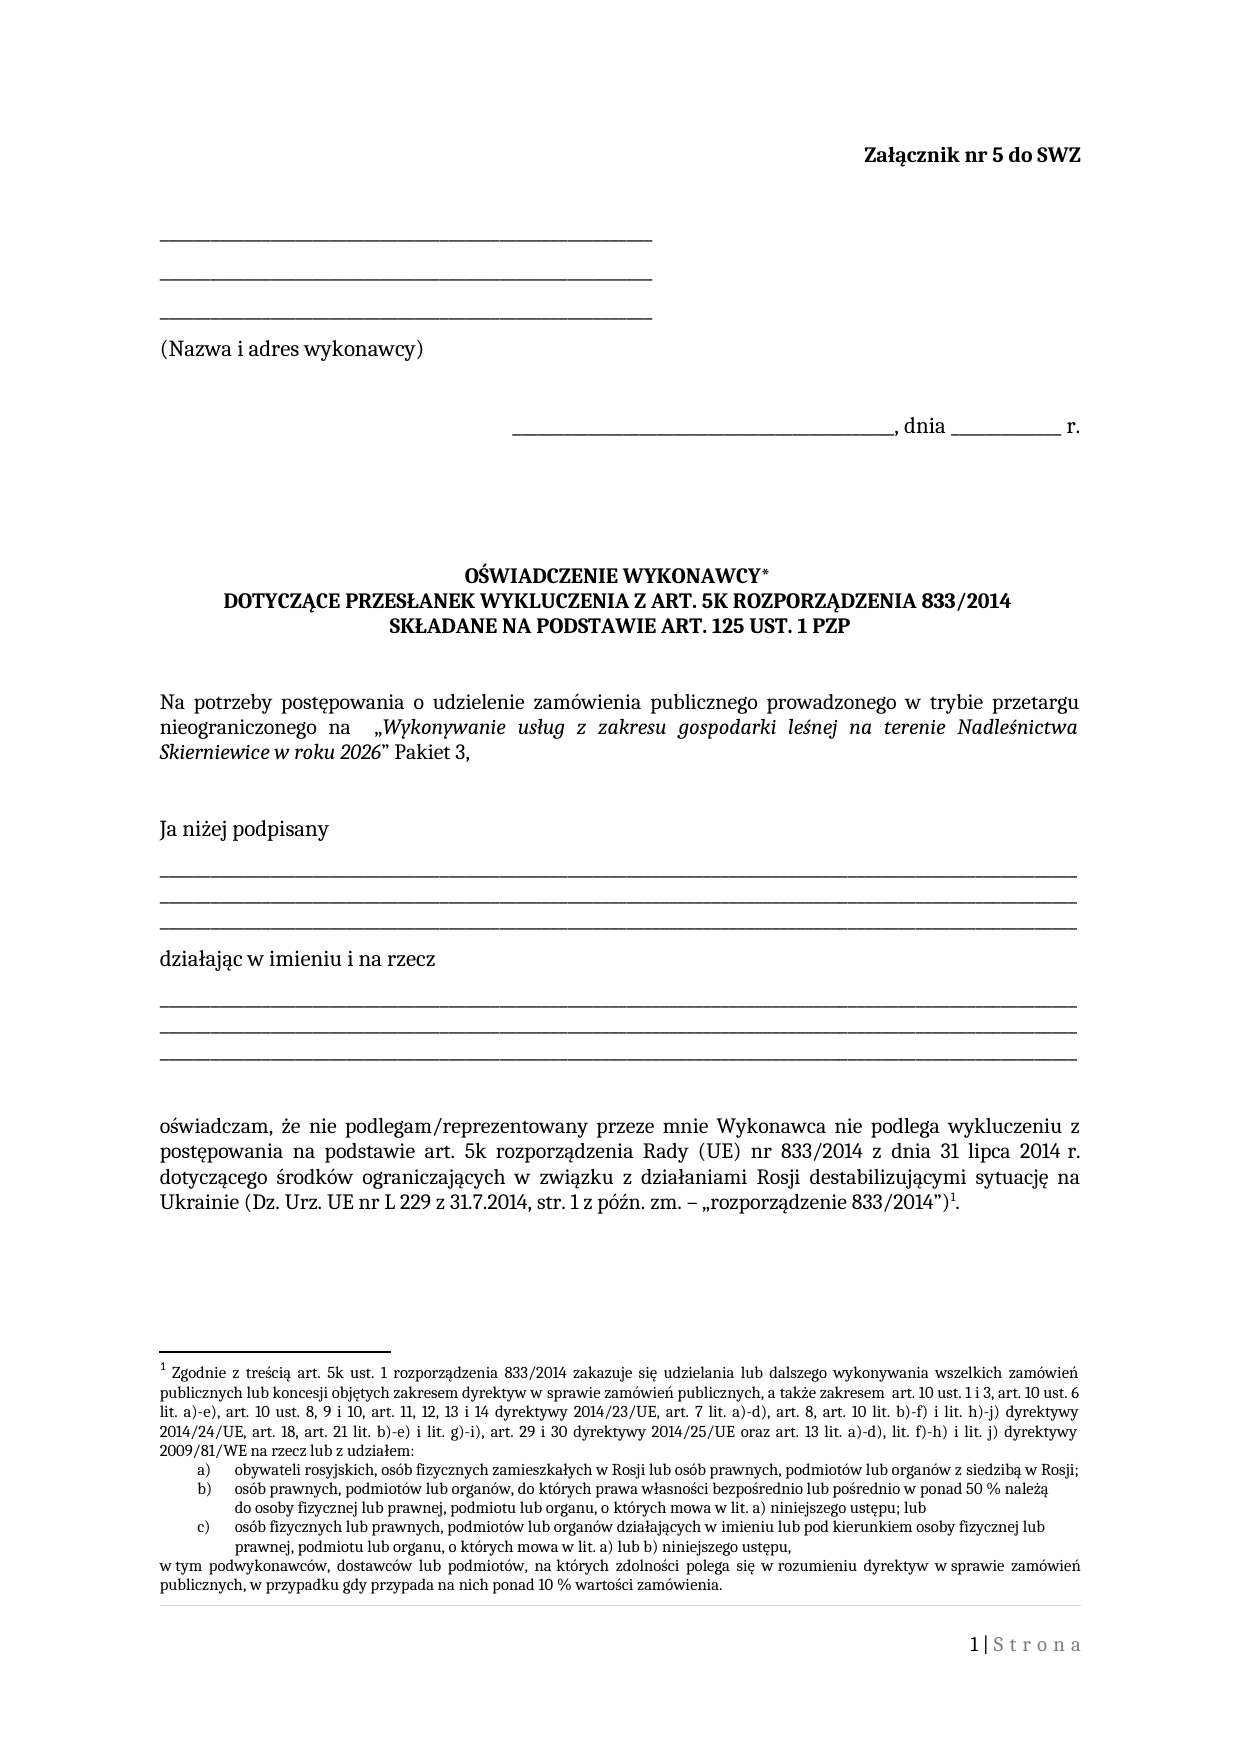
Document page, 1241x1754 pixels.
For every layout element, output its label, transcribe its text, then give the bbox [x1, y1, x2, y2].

text Ja niżej podpisany [159, 816, 1081, 842]
text (Nazwa i adres wykonawcy) [159, 336, 1081, 362]
text __________________________________________________________ [159, 297, 1081, 323]
text ____________________________________________________________________________________________________________________________________________________________________________________________________________________________________________________________________________________________________________________________________ [159, 854, 1081, 933]
text __________________________________________________________ [159, 219, 1081, 245]
text Na potrzeby postępowania o udzielenie zamówienia publicznego prowadzonego w trybie przetargu nieograniczonego na „Wykonywanie usług z zakresu gospodarki leśnej na terenie Nadleśnictwa Skierniewice w roku 2026” Pakiet 3, [159, 690, 1081, 765]
text działając w imieniu i na rzecz [159, 946, 1081, 972]
text oświadczam, że nie podlegam/reprezentowany przeze mnie Wykonawca nie podlega wykluczeniu z postępowania na podstawie art. 5k rozporządzenia Rady (UE) nr 833/2014 z dnia 31 lipca 2014 r. dotyczącego środków ograniczających w związku z działaniami Rosji destabilizującymi sytuację na Ukrainie (Dz. Urz. UE nr L 229 z 31.7.2014, str. 1 z późn. zm. – „rozporządzenie 833/2014”). [159, 1114, 1081, 1215]
text ____________________________________________________________________________________________________________________________________________________________________________________________________________________________________________________________________________________________________________________________________ [159, 985, 1081, 1064]
text __________________________________________________________ [159, 258, 1081, 284]
text _____________________________________________, dnia _____________ r. [159, 413, 1081, 439]
text Załącznik nr 5 do SWZ [159, 142, 1081, 168]
text OŚWIADCZENIE WYKONAWCY* DOTYCZĄCE PRZESŁANEK WYKLUCZENIA Z ART. 5K ROZPORZĄDZENIA 833/2014 SKŁADANE NA PODSTAWIE ART. 125 UST. 1 PZP [159, 564, 1081, 639]
